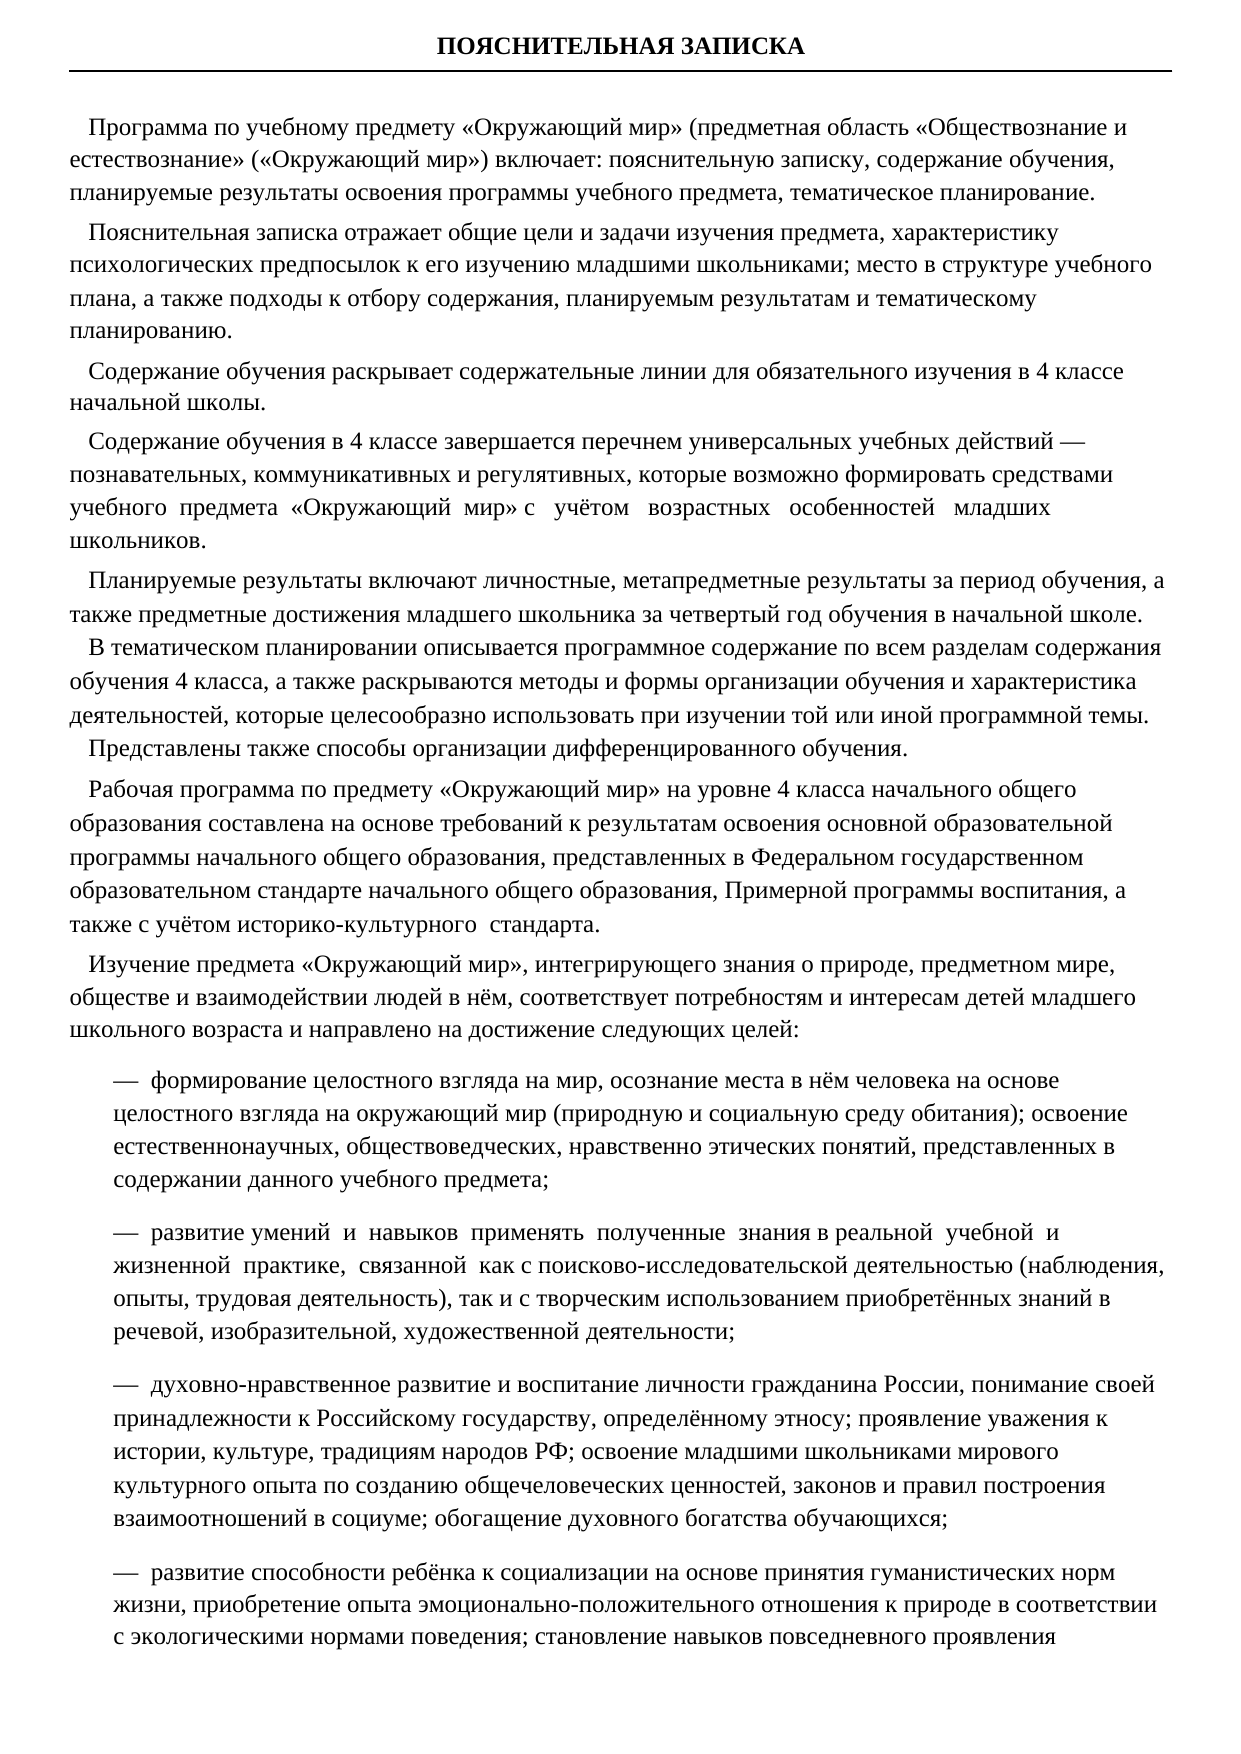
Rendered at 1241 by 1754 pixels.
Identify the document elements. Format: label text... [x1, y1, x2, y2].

text — духовно-нравственное развитие и воспитание личности гражданина России, понимание своей принадлежности к Российскому государству, определённому этносу; проявление уважения к истории, культуре, традициям народов РФ; освоение младшими школьниками мирового культурного опыта по созданию общечеловеческих ценностей, законов и правил построения взаимоотношений в социуме; обогащение духовного богатства обучающихся; [113, 1369, 1157, 1532]
text Пояснительная записка отражает общие цели и задачи изучения предмета, характеристику психологических предпосылок к его изучению младшими школьниками; место в структуре учебного плана, а также подходы к отбору содержания, планируемым результатам и тематическому планированию. [69, 217, 1157, 344]
text Рабочая программа по предмету «Окружающий мир» на уровне 4 класса начального общего образования составлена на основе требований к результатам освоения основной образовательной программы начального общего образования, представленных в Федеральном государственном образовательном стандарте начального общего образования, Примерной программы воспитания, а также с учётом историко-культурного стандарта. [69, 774, 1127, 937]
text Изучение предмета «Окружающий мир», интегрирующего знания о природе, предметном мире, обществе и взаимодействии людей в нём, соответствует потребностям и интересам детей младшего школьного возраста и направлено на достижение следующих целей: [69, 949, 1142, 1043]
text Содержание обучения в 4 классе завершается перечнем универсальных учебных действий —познавательных, коммуникативных и регулятивных, которые возможно формировать средствами учебного предмета «Окружающий мир» с учётом возрастных особенностей младших школьников. [69, 426, 1127, 554]
text Программа по учебному предмету «Окружающий мир» (предметная область «Обществознание и естествознание» («Окружающий мир») включает: пояснительную записку, содержание обучения, планируемые результаты освоения программы учебного предмета, тематическое планирование. [69, 112, 1142, 206]
text Содержание обучения раскрывает содержательные линии для обязательного изучения в 4 классе начальной школы. [69, 356, 1127, 416]
text ПОЯСНИТЕЛЬНАЯ ЗАПИСКА [69, 31, 1172, 70]
text — развитие умений и навыков применять полученные знания в реальной учебной и жизненной практике, связанной как с поисково-исследовательской деятельностью (наблюдения, опыты, трудовая деятельность), так и с творческим использованием приобретённых знаний в речевой, изобразительной, художественной деятельности; [113, 1217, 1172, 1345]
text — формирование целостного взгляда на мир, осознание места в нём человека на основе целостного взгляда на окружающий мир (природную и социальную среду обитания); освоение естественнонаучных, обществоведческих, нравственно этических понятий, представленных в содержании данного учебного предмета; [113, 1065, 1142, 1193]
text — развитие способности ребёнка к социализации на основе принятия гуманистических норм жизни, приобретение опыта эмоционально-положительного отношения к природе в соответствии с экологическими нормами поведения; становление навыков повседневного проявления [113, 1557, 1172, 1650]
text Планируемые результаты включают личностные, метапредметные результаты за период обучения, а также предметные достижения младшего школьника за четвертый год обучения в начальной школе. В тематическом планировании описывается программное содержание по всем разделам содержания обучения 4 класса, а также раскрываются методы и формы организации обучения и характеристика деятельностей, которые целесообразно использовать при изучении той или иной программной темы. Представлены также способы организации дифференцированного обучения. [69, 565, 1172, 762]
